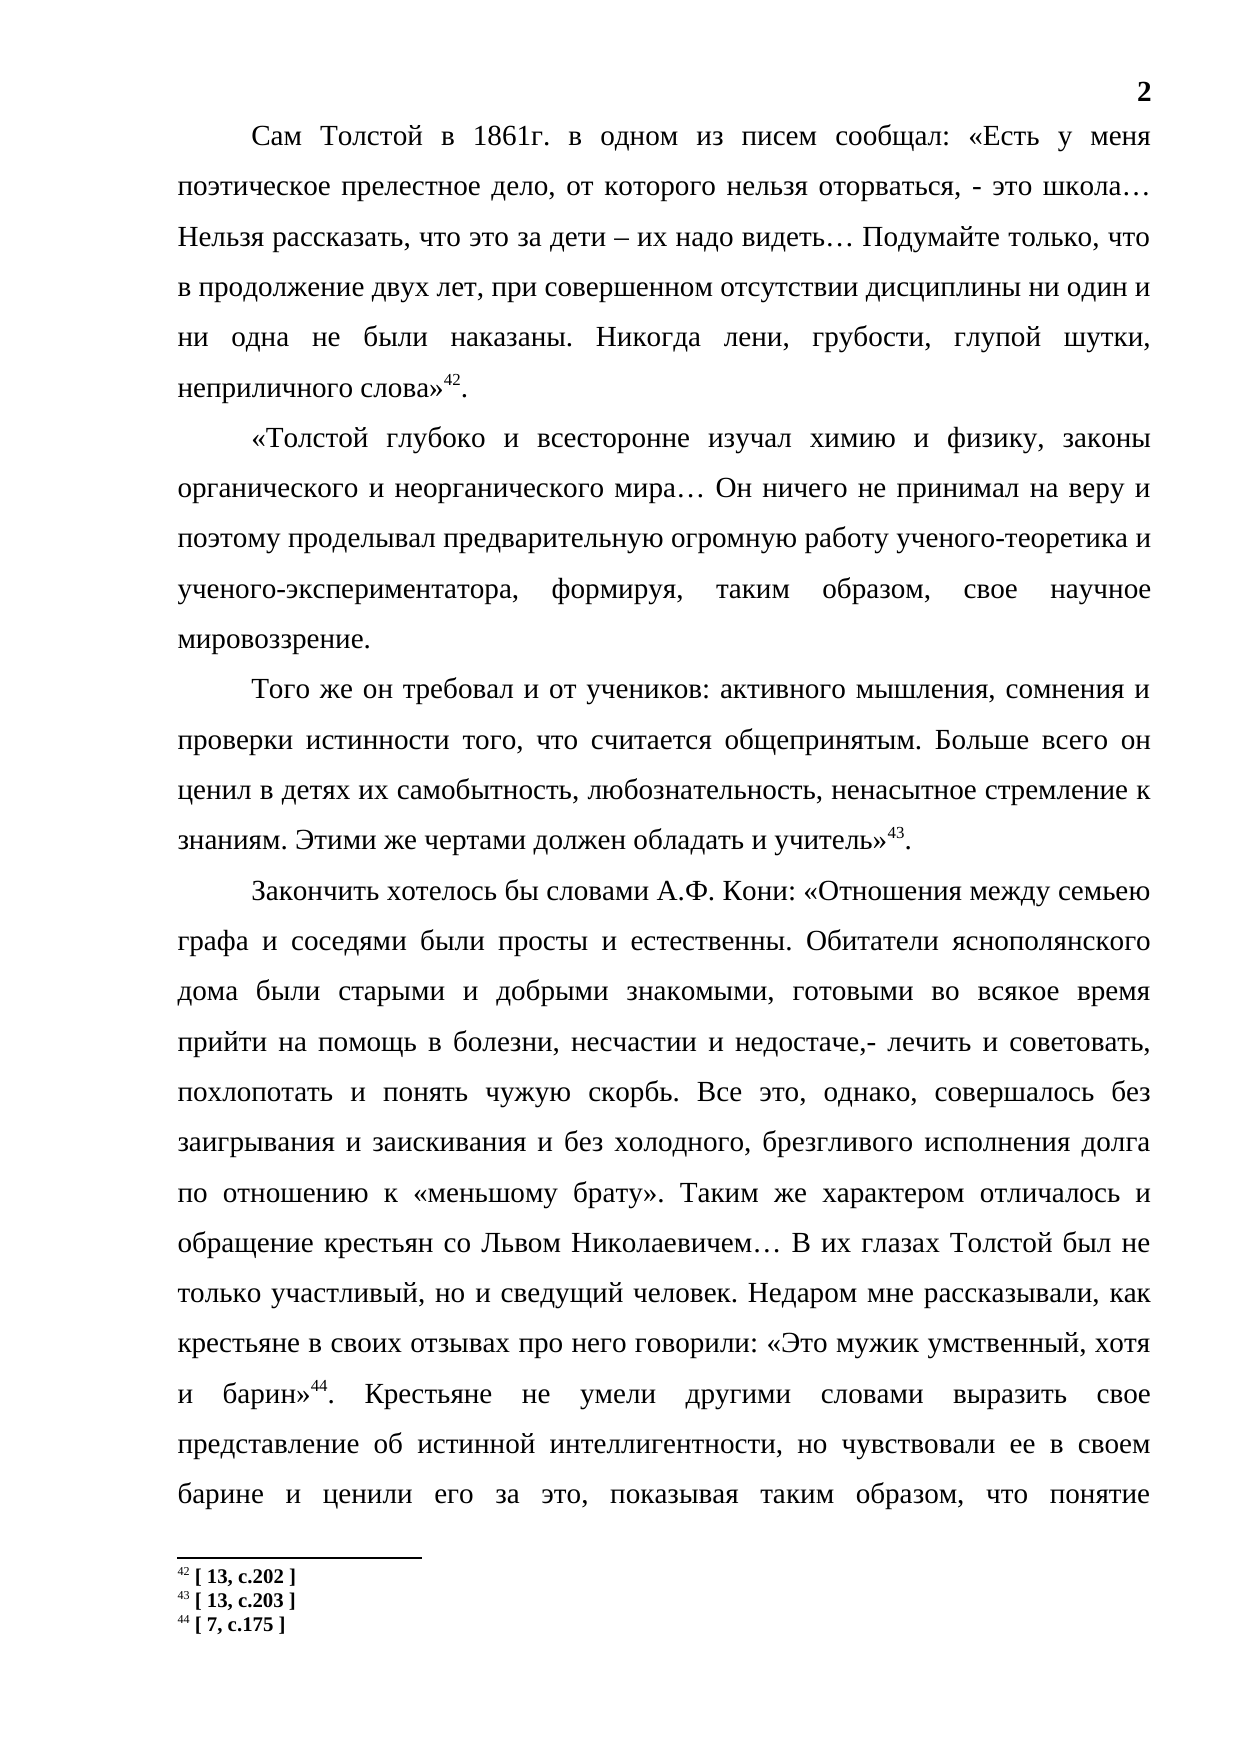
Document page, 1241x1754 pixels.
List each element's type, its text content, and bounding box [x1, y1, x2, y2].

text Того же он требовал и от учеников: активного мышления, сомнения и проверки истинности того, что считается общепринятым. Больше всего он ценил в детях их самобытность, любознательность, ненасытное стремление к знаниям. Этими же чертами должен обладать и учитель». [177, 672, 1152, 856]
text «Толстой глубоко и всесторонне изучал химию и физику, законы органического и неорганического мира… Он ничего не принимал на веру и поэтому проделывал предварительную огромную работу ученого-теоретика и ученого-экспериментатора, формируя, таким образом, свое научное мировоззрение. [177, 420, 1152, 655]
text Сам Толстой в 1861г. в одном из писем сообщал: «Есть у меня поэтическое прелестное дело, от которого нельзя оторваться, - это школа… Нельзя рассказать, что это за дети – их надо видеть… Подумайте только, что в продолжение двух лет, при совершенном отсутствии дисциплины ни один и ни одна не были наказаны. Никогда лени, грубости, глупой шутки, неприличного слова». [177, 118, 1152, 403]
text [177, 873, 1152, 1510]
